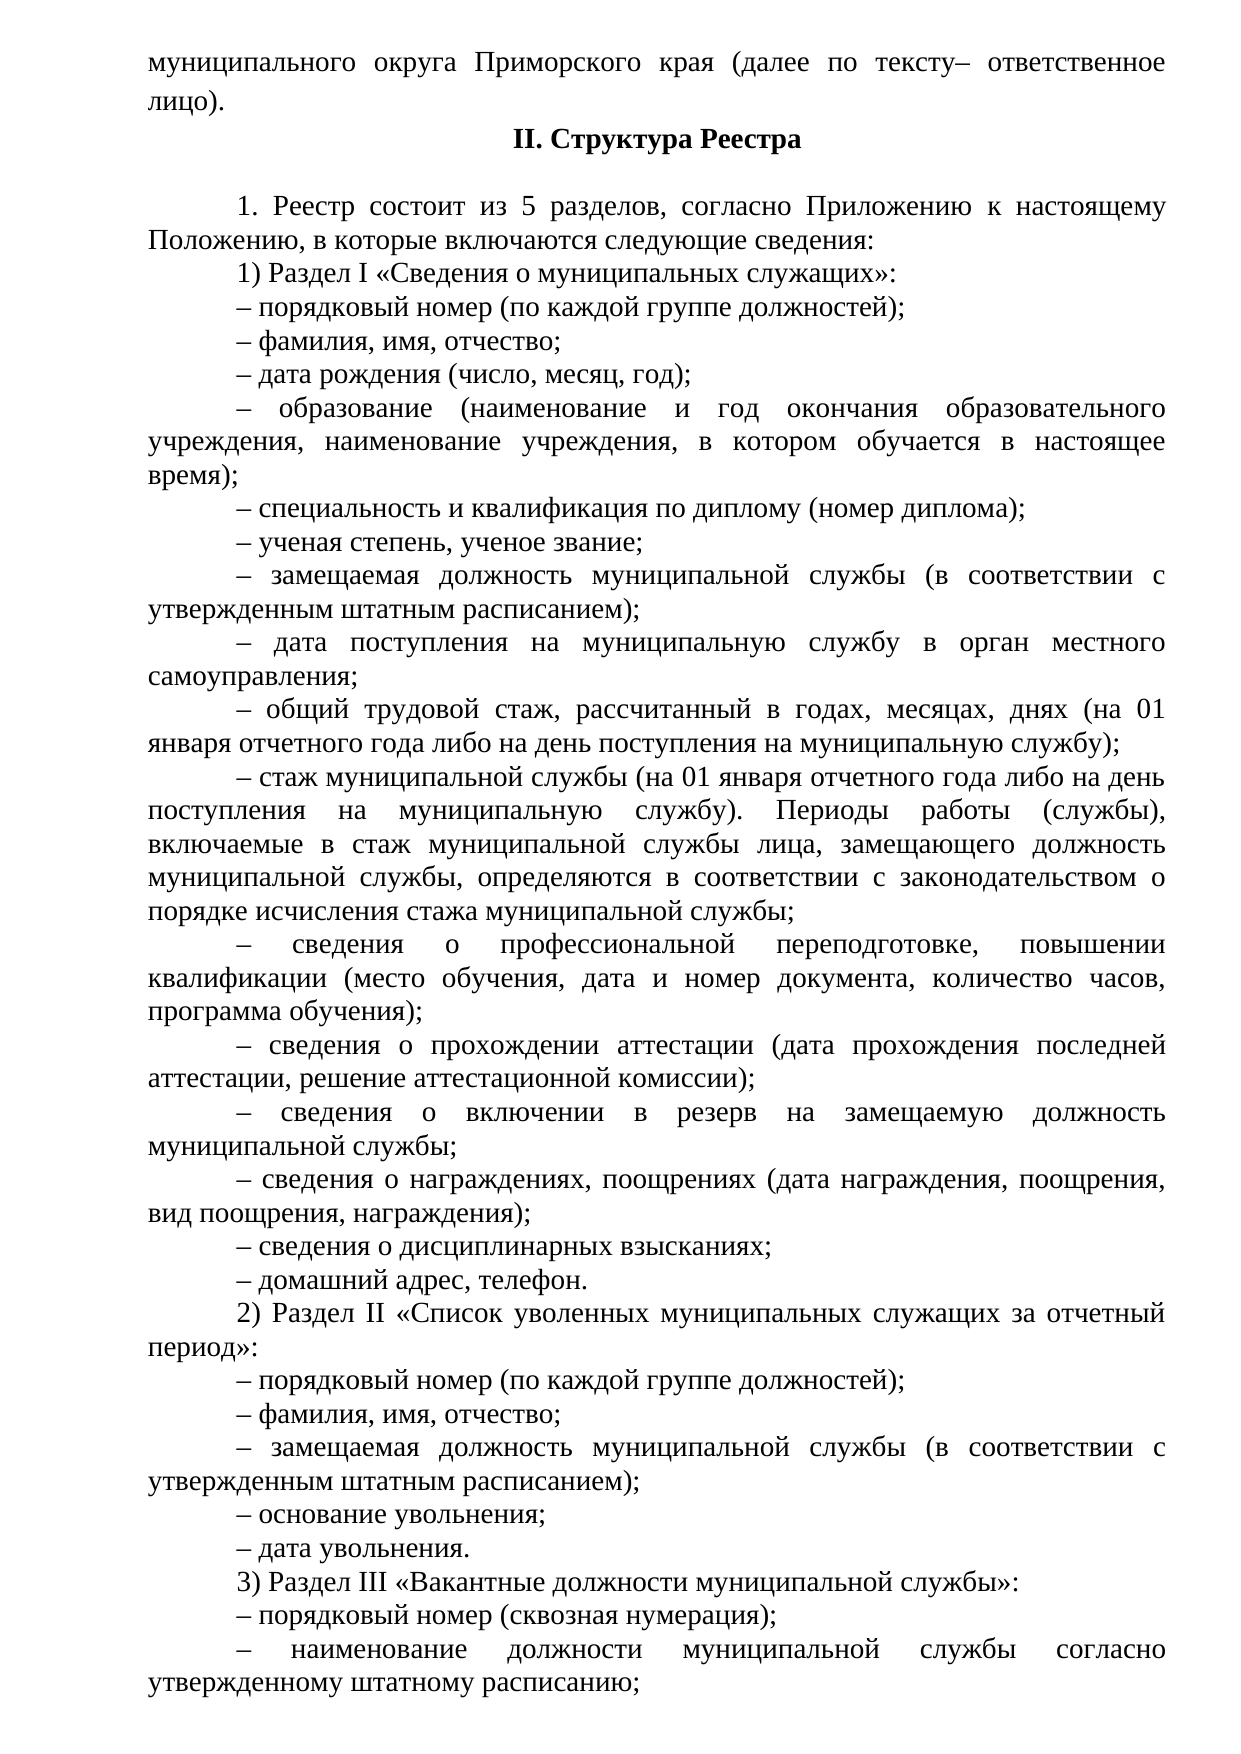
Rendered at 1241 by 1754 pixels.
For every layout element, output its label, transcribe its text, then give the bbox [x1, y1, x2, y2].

text – образование (наименование и год окончания образовательного учреждения, наименование учреждения, в котором обучается в настоящее время); [148, 390, 1167, 490]
text 1. Реестр состоит из 5 разделов, согласно Приложению к настоящему Положению, в которые включаются следующие сведения: [148, 188, 1167, 256]
text – наименование должности муниципальной службы согласно утвержденному штатному расписанию; [148, 1631, 1167, 1698]
text – фамилия, имя, отчество; [148, 323, 1167, 356]
text – дата поступления на муниципальную службу в орган местного самоуправления; [148, 624, 1167, 692]
text 1) Раздел I «Сведения о муниципальных служащих»: [148, 256, 1167, 289]
text – порядковый номер (по каждой группе должностей); [148, 289, 1167, 323]
title II. Структура Реестра [148, 121, 1167, 155]
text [148, 44, 1167, 116]
text – сведения о награждениях, поощрениях (дата награждения, поощрения, вид поощрения, награждения); [148, 1161, 1167, 1228]
text – ученая степень, ученое звание; [148, 524, 1167, 557]
text – дата увольнения. [148, 1530, 1167, 1564]
text – стаж муниципальной службы (на 01 января отчетного года либо на день поступления на муниципальную службу). Периоды работы (службы), включаемые в стаж муниципальной службы лица, замещающего должность муниципальной службы, определяются в соответствии с законодательством о порядке исчисления стажа муниципальной службы; [148, 759, 1167, 926]
text – порядковый номер (сквозная нумерация); [148, 1597, 1167, 1631]
text – сведения о прохождении аттестации (дата прохождения последней аттестации, решение аттестационной комиссии); [148, 1027, 1167, 1094]
text – основание увольнения; [148, 1497, 1167, 1530]
text – порядковый номер (по каждой группе должностей); [148, 1362, 1167, 1396]
text – дата рождения (число, месяц, год); [148, 356, 1167, 390]
text – сведения о профессиональной переподготовке, повышении квалификации (место обучения, дата и номер документа, количество часов, программа обучения); [148, 926, 1167, 1027]
text – специальность и квалификация по диплому (номер диплома); [148, 490, 1167, 524]
text – сведения о дисциплинарных взысканиях; [148, 1228, 1167, 1262]
text – фамилия, имя, отчество; [148, 1396, 1167, 1429]
text – замещаемая должность муниципальной службы (в соответствии с утвержденным штатным расписанием); [148, 557, 1167, 624]
text 2) Раздел II «Список уволенных муниципальных служащих за отчетный период»: [148, 1295, 1167, 1362]
text – общий трудовой стаж, рассчитанный в годах, месяцах, днях (на 01 января отчетного года либо на день поступления на муниципальную службу); [148, 692, 1167, 759]
text – сведения о включении в резерв на замещаемую должность муниципальной службы; [148, 1094, 1167, 1161]
text – замещаемая должность муниципальной службы (в соответствии с утвержденным штатным расписанием); [148, 1429, 1167, 1497]
text – домашний адрес, телефон. [148, 1262, 1167, 1295]
text 3) Раздел III «Вакантные должности муниципальной службы»: [148, 1564, 1167, 1597]
